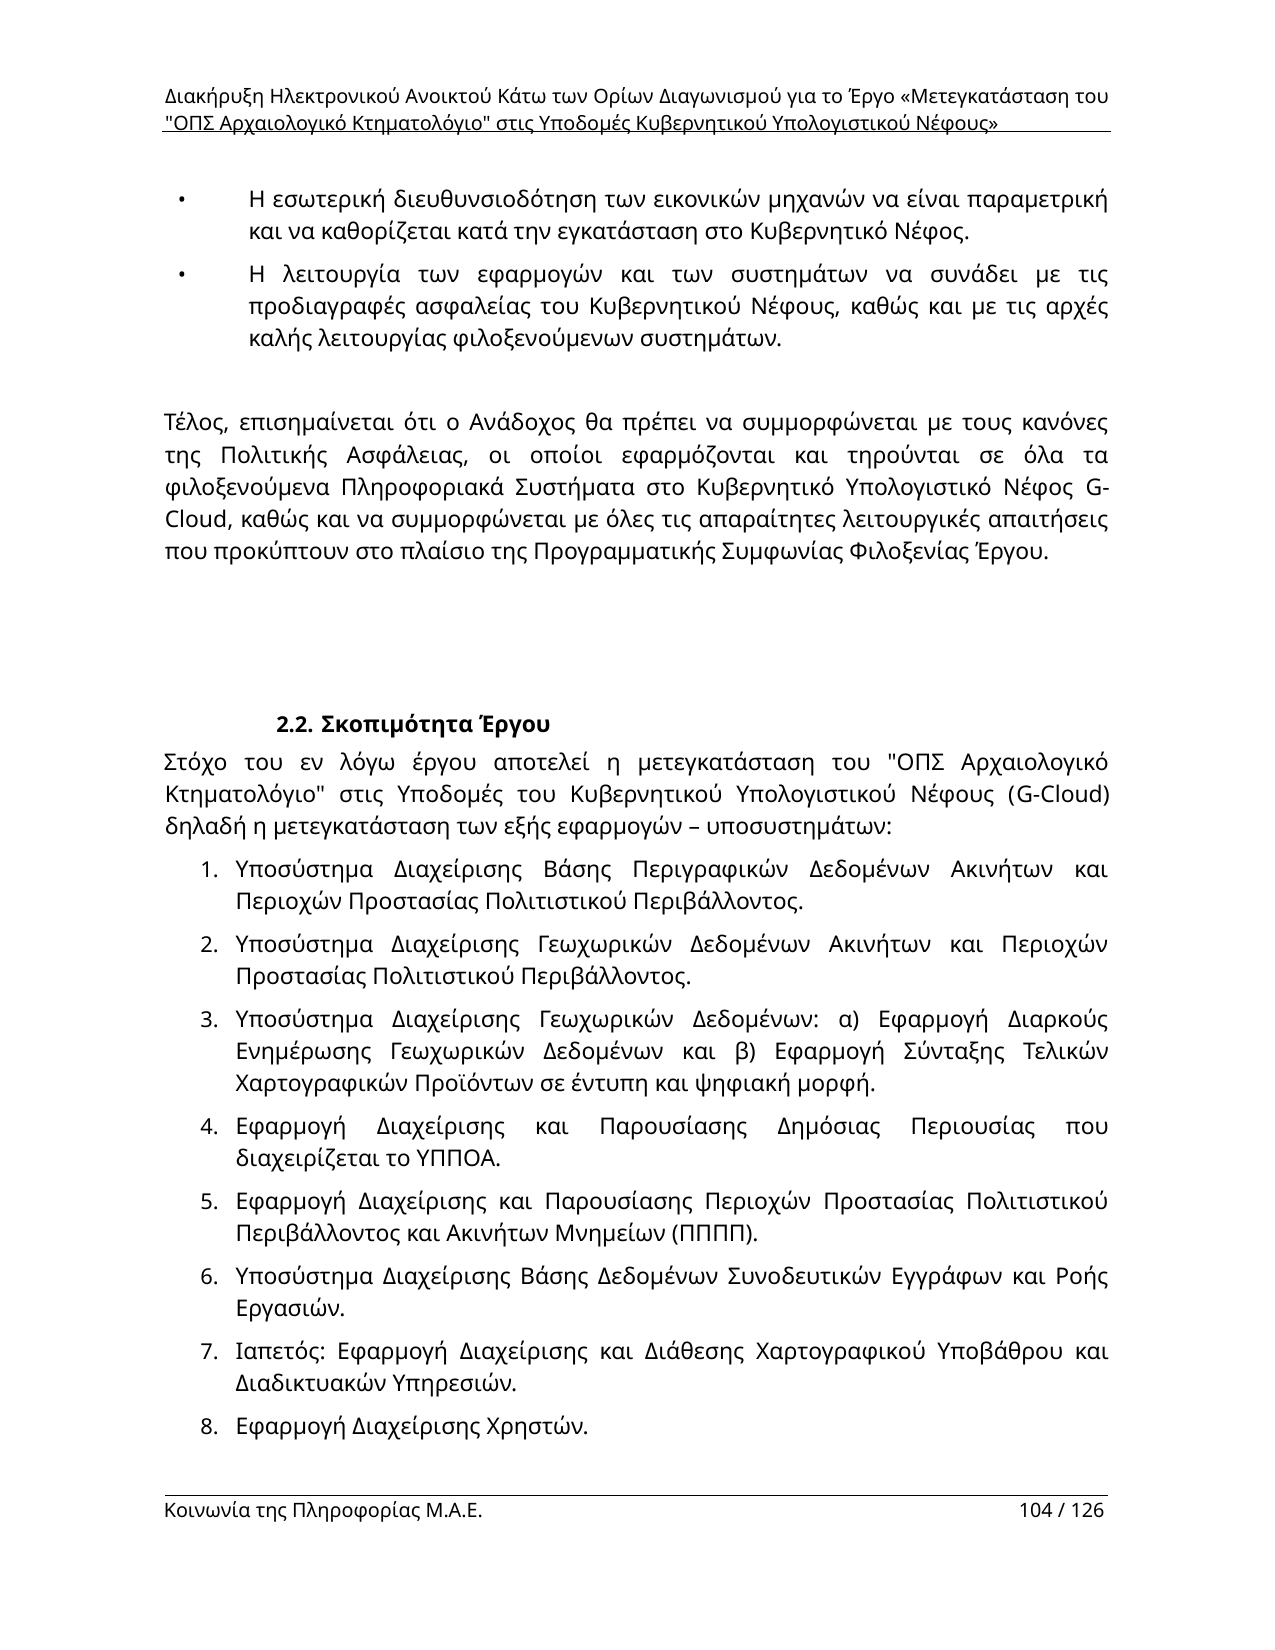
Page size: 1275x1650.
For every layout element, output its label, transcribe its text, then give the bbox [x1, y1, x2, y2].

list Εφαρμογή Διαχείρισης Χρηστών. [200, 1410, 1109, 1441]
list Εφαρμογή Διαχείρισης και Παρουσίασης Δημόσιας Περιουσίας που διαχειρίζεται το ΥΠΠΟΑ. [200, 1110, 1109, 1173]
list Υποσύστημα Διαχείρισης Γεωχωρικών Δεδομένων Ακινήτων και Περιοχών Προστασίας Πολιτιστικού Περιβάλλοντος. [200, 928, 1109, 991]
list Ιαπετός: Εφαρμογή Διαχείρισης και Διάθεσης Χαρτογραφικού Υποβάθρου και Διαδικτυακών Υπηρεσιών. [200, 1335, 1109, 1398]
list Υποσύστημα Διαχείρισης Βάσης Δεδομένων Συνοδευτικών Εγγράφων και Ροής Εργασιών. [200, 1260, 1109, 1323]
subtitle Σκοπιμότητα Έργου [276, 708, 1104, 739]
text Τέλος, επισημαίνεται ότι ο Ανάδοχος θα πρέπει να συμμορφώνεται με τους κανόνες της Πολιτικής Ασφάλειας, οι οποίοι εφαρμόζονται και τηρούνται σε όλα τα φιλοξενούμενα Πληροφοριακά Συστήματα στο Κυβερνητικό Υπολογιστικό Νέφος G-Cloud, καθώς και να συμμορφώνεται με όλες τις απαραίτητες λειτουργικές απαιτήσεις που προκύπτουν στο πλαίσιο της Προγραμματικής Συμφωνίας Φιλοξενίας Έργου. [163, 406, 1109, 566]
list Η εσωτερική διευθυνσιοδότηση των εικονικών μηχανών να είναι παραμετρική και να καθορίζεται κατά την εγκατάσταση στο Κυβερνητικό Νέφος. [178, 183, 1109, 246]
list Υποσύστημα Διαχείρισης Βάσης Περιγραφικών Δεδομένων Ακινήτων και Περιοχών Προστασίας Πολιτιστικού Περιβάλλοντος. [200, 853, 1109, 916]
list Υποσύστημα Διαχείρισης Γεωχωρικών Δεδομένων: α) Εφαρμογή Διαρκούς Ενημέρωσης Γεωχωρικών Δεδομένων και β) Εφαρμογή Σύνταξης Τελικών Χαρτογραφικών Προϊόντων σε έντυπη και ψηφιακή μορφή. [200, 1003, 1109, 1098]
text Στόχο του εν λόγω έργου αποτελεί η μετεγκατάσταση του "ΟΠΣ Αρχαιολογικό Κτηματολόγιο" στις Υποδομές του Κυβερνητικού Υπολογιστικού Νέφους (G-Cloud) δηλαδή η μετεγκατάσταση των εξής εφαρμογών – υποσυστημάτων: [163, 746, 1109, 841]
list Εφαρμογή Διαχείρισης και Παρουσίασης Περιοχών Προστασίας Πολιτιστικού Περιβάλλοντος και Ακινήτων Μνημείων (ΠΠΠΠ). [200, 1185, 1109, 1248]
list Η λειτουργία των εφαρμογών και των συστημάτων να συνάδει με τις προδιαγραφές ασφαλείας του Κυβερνητικού Νέφους, καθώς και με τις αρχές καλής λειτουργίας φιλοξενούμενων συστημάτων. [178, 258, 1109, 353]
